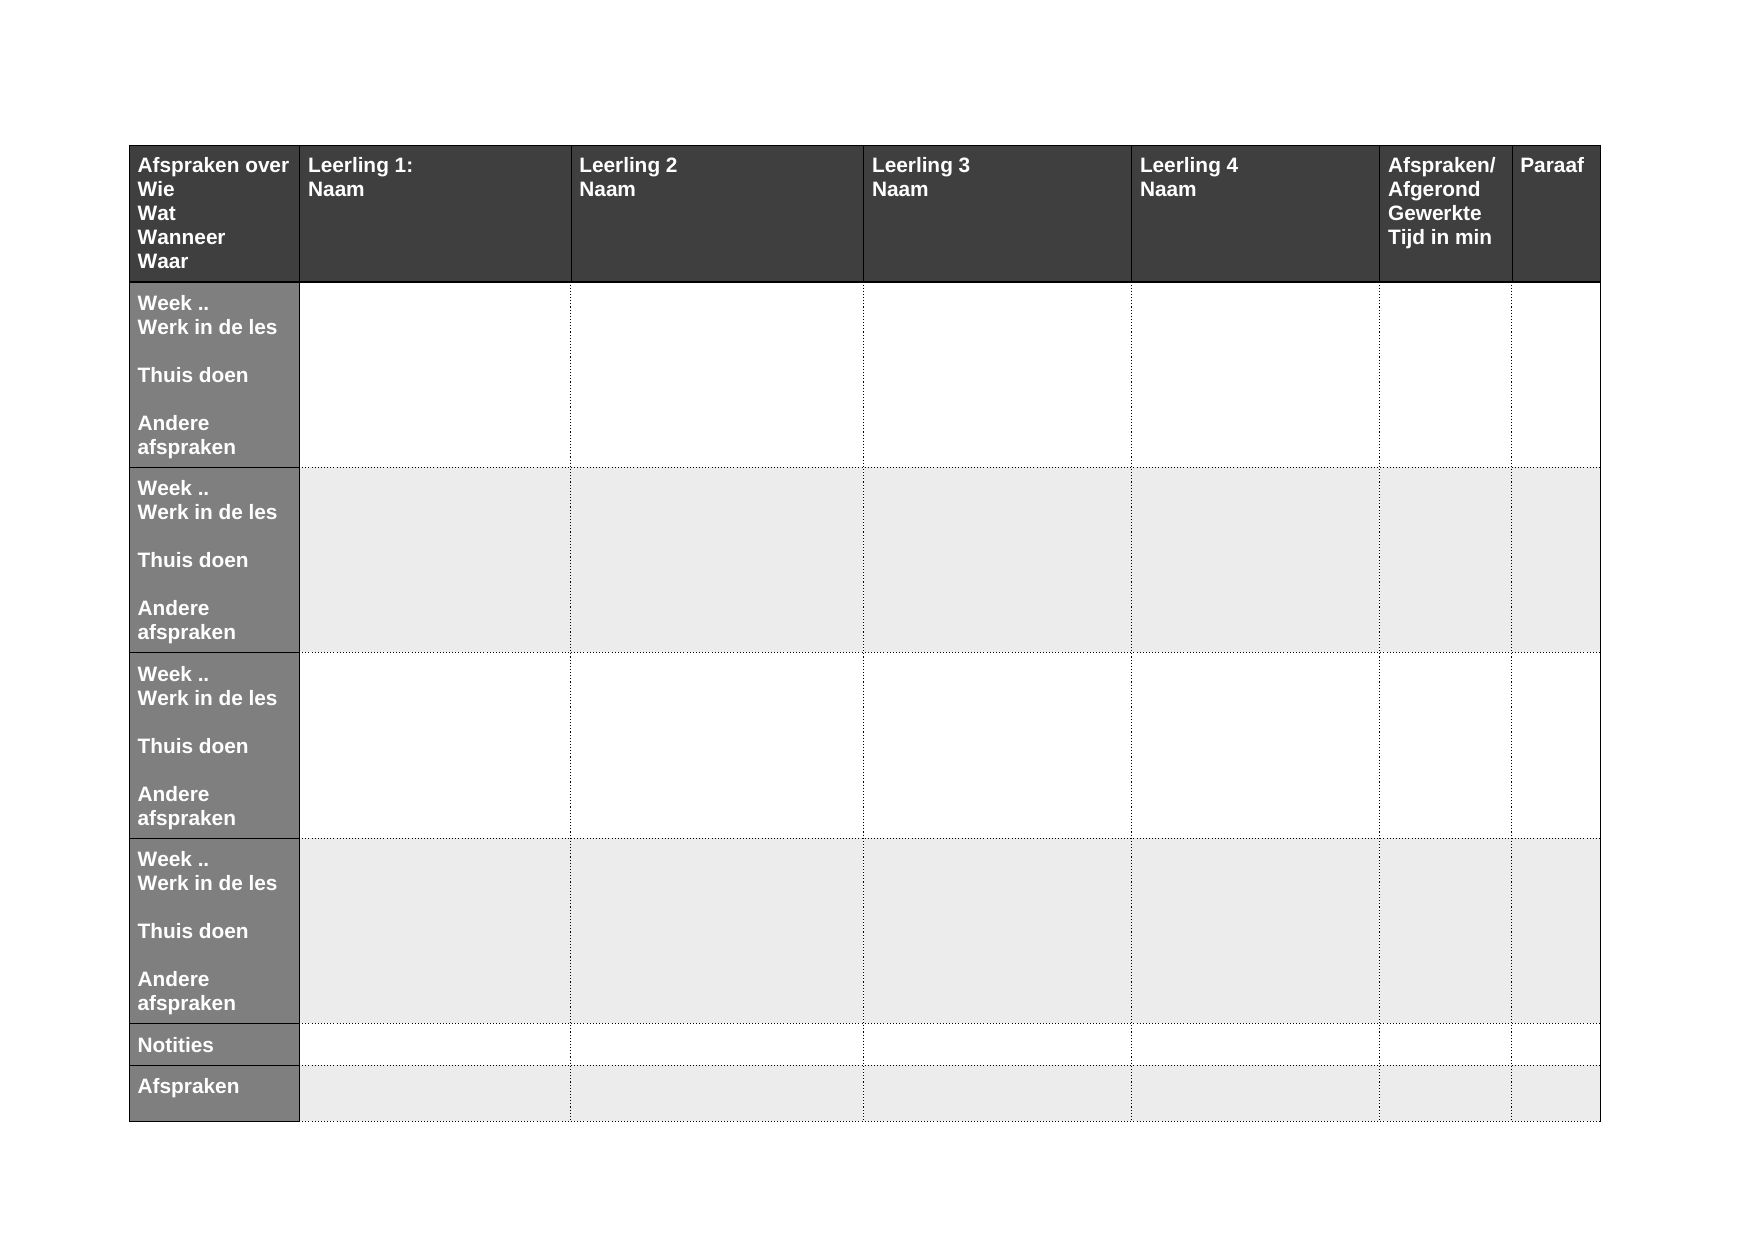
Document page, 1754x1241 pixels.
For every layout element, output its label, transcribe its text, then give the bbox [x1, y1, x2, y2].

table_cell [571, 838, 863, 1023]
table_cell [571, 1065, 863, 1121]
table_cell [1131, 838, 1379, 1023]
table_cell [1131, 1023, 1379, 1065]
table_header Leerling 1: Naam [300, 146, 571, 281]
table_cell [300, 652, 571, 838]
table_cell [864, 467, 1131, 652]
table_cell [571, 652, 863, 838]
table_header Afspraken/Afgerond Gewerkte Tijd in min [1380, 146, 1512, 281]
table_cell [864, 838, 1131, 1023]
table_cell Notities [130, 1024, 299, 1065]
table_cell [1380, 838, 1512, 1023]
table_cell [1131, 283, 1379, 467]
table_header Afspraken over Wie Wat Wanneer Waar [130, 146, 299, 281]
table_header Paraaf [1513, 146, 1600, 281]
table_cell [864, 1023, 1131, 1065]
table_cell [1512, 1023, 1600, 1065]
table_cell [1131, 467, 1379, 652]
table_cell Week .. Werk in de les Thuis doen Andere afspraken [130, 839, 299, 1023]
table_cell [1380, 467, 1512, 652]
table_cell [571, 1023, 863, 1065]
table_cell [1512, 652, 1600, 838]
table_cell [1512, 1065, 1600, 1121]
table_cell [300, 467, 571, 652]
table_cell [1512, 467, 1600, 652]
table_cell [300, 283, 571, 467]
table_cell [864, 1065, 1131, 1121]
table_cell [1380, 283, 1512, 467]
table_cell [1380, 1023, 1512, 1065]
table_cell [1512, 838, 1600, 1023]
table_cell [300, 1023, 571, 1065]
table_cell [1131, 652, 1379, 838]
table_cell [864, 283, 1131, 467]
table_cell Week .. Werk in de les Thuis doen Andere afspraken [130, 653, 299, 838]
table_header Leerling 4 Naam [1132, 146, 1379, 281]
table_cell [1512, 283, 1600, 467]
table_cell Afspraken (museum) [130, 1066, 299, 1121]
table_cell [1380, 652, 1512, 838]
table_cell [571, 467, 863, 652]
table_cell [1380, 1065, 1512, 1121]
table_cell [571, 283, 863, 467]
table_cell [1131, 1065, 1379, 1121]
table_cell [300, 838, 571, 1023]
table_cell Week .. Werk in de les Thuis doen Andere afspraken [130, 468, 299, 652]
table_cell [864, 652, 1131, 838]
table_cell [300, 1065, 571, 1121]
table_header Leerling 3 Naam [864, 146, 1131, 281]
table_header Leerling 2 Naam [572, 146, 863, 281]
table_cell Week .. Werk in de les Thuis doen Andere afspraken [130, 283, 299, 467]
